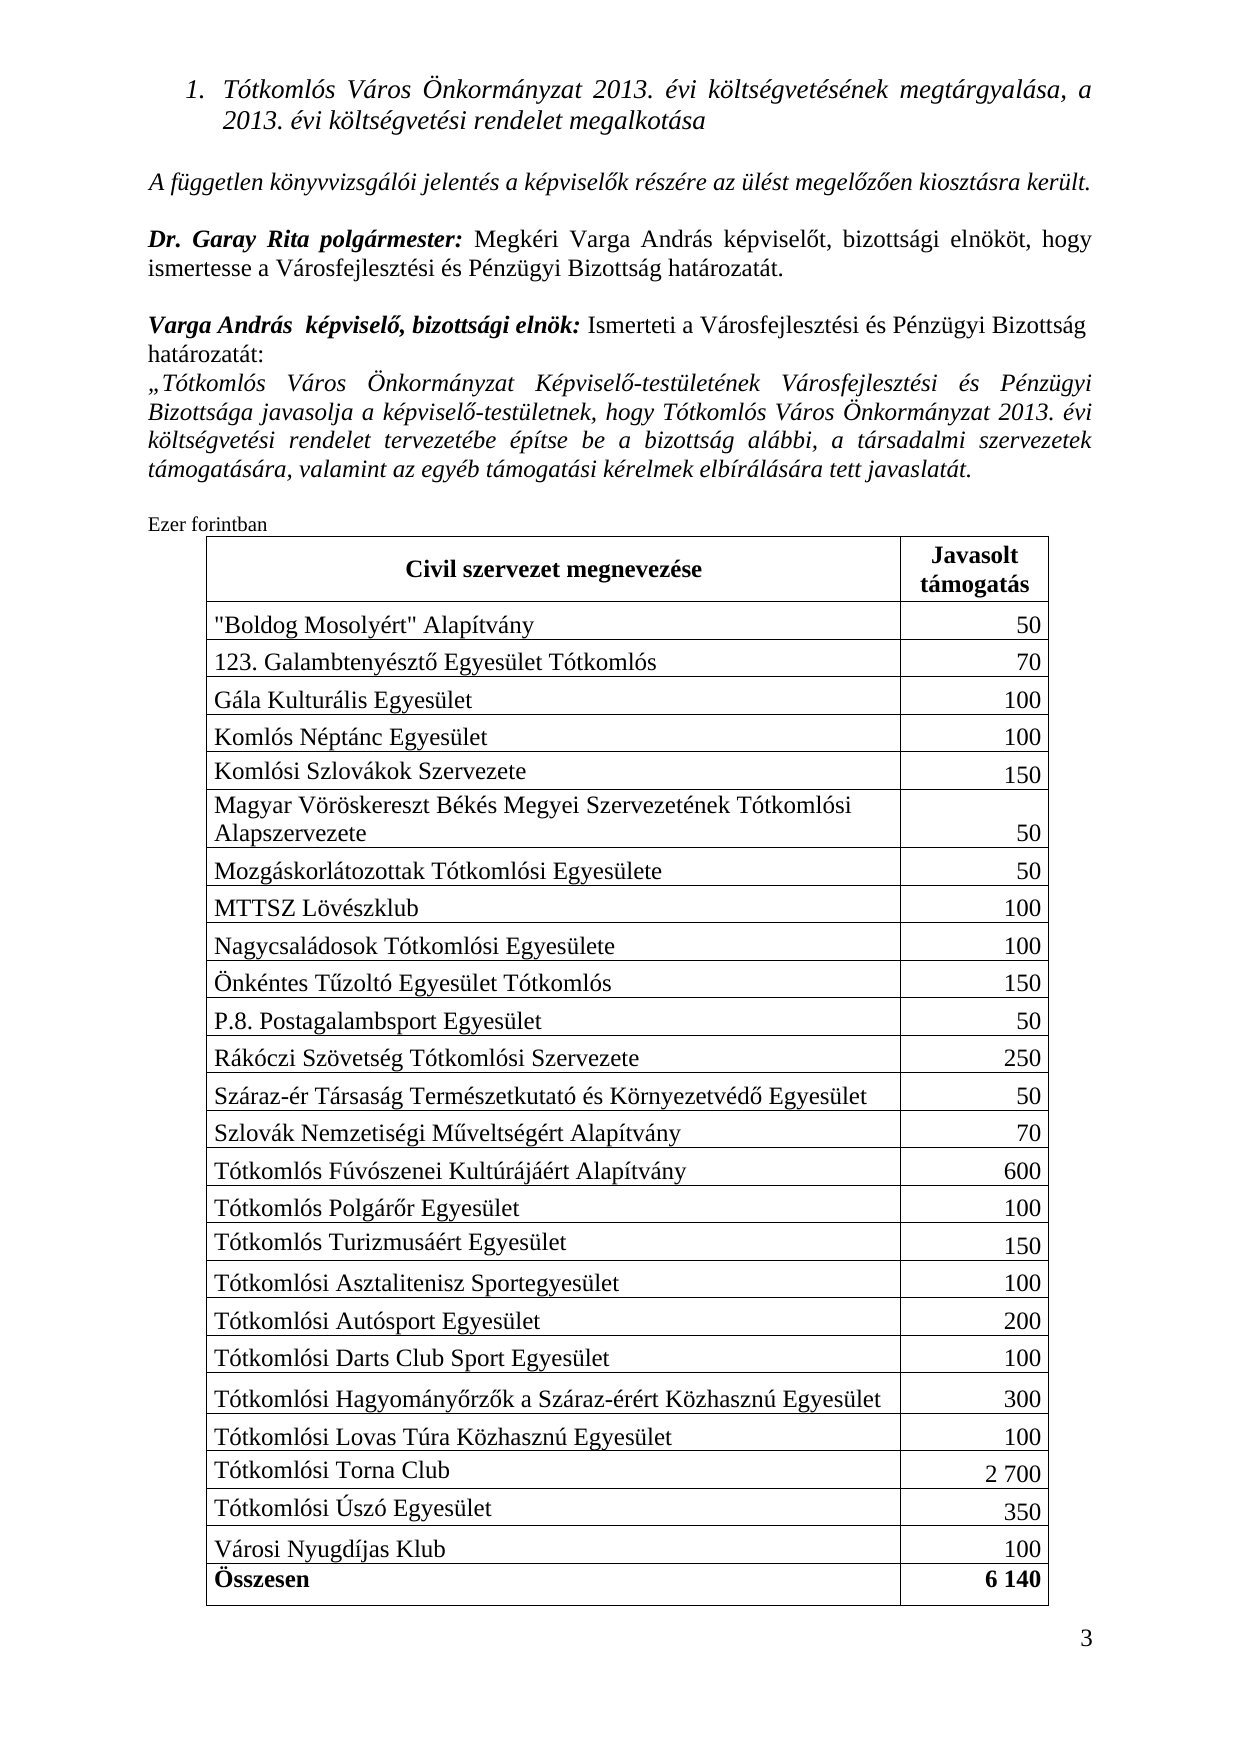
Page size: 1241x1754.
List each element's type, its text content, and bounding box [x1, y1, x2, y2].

table_cell 50 [901, 1073, 1048, 1110]
table_cell Tótkomlós Turizmusáért Egyesület [207, 1223, 900, 1260]
table_cell 100 [901, 886, 1048, 922]
table_cell 150 [901, 1223, 1048, 1260]
table_cell 100 [901, 1336, 1048, 1372]
table_header Javasolt támogatás [901, 537, 1048, 601]
table_cell 70 [901, 1111, 1048, 1147]
table_cell 150 [901, 961, 1048, 997]
table_cell 50 [901, 790, 1048, 847]
text Ezer forintban [148, 483, 1093, 536]
table_cell MTTSZ Lövészklub [207, 886, 900, 922]
table_cell 350 [901, 1489, 1048, 1525]
table_cell Komlósi Szlovákok Szervezete [207, 752, 900, 789]
table_cell Magyar Vöröskereszt Békés Megyei Szervezetének Tótkomlósi Alapszervezete [207, 790, 900, 847]
table_cell Száraz-ér Társaság Természetkutató és Környezetvédő Egyesület [207, 1073, 900, 1110]
table_cell Gála Kulturális Egyesület [207, 677, 900, 714]
table_cell Tótkomlósi Asztalitenisz Sportegyesület [207, 1261, 900, 1297]
table_cell 100 [901, 923, 1048, 960]
table_cell Komlós Néptánc Egyesület [207, 715, 900, 751]
table_cell Nagycsaládosok Tótkomlósi Egyesülete [207, 923, 900, 960]
table_cell 50 [901, 848, 1048, 885]
table_cell 70 [901, 640, 1048, 676]
table_cell P.8. Postagalambsport Egyesület [207, 998, 900, 1035]
text Varga András képviselő, bizottsági elnök: Ismerteti a Városfejlesztési és Pénzügyi Bizottság határozatát: [148, 310, 1093, 368]
table_cell Tótkomlósi Lovas Túra Közhasznú Egyesület [207, 1414, 900, 1450]
table_cell 6 140 [901, 1564, 1048, 1605]
text A független könyvvizsgálói jelentés a képviselők részére az ülést megelőzően kiosztásra került. [148, 167, 1093, 195]
table_cell 100 [901, 1526, 1048, 1563]
table_cell Tótkomlósi Úszó Egyesület [207, 1489, 900, 1525]
text „Tótkomlós Város Önkormányzat Képviselő-testületének Városfejlesztési és Pénzügyi Bizottsága javasolja a képviselő-testületnek, hogy Tótkomlós Város Önkormányzat 2013. évi költségvetési rendelet tervezetébe építse be a bizottság alábbi, a társadalmi szervezetek támogatására, valamint az egyéb támogatási kérelmek elbírálására tett javaslatát. [148, 368, 1093, 483]
table_cell Tótkomlósi Darts Club Sport Egyesület [207, 1336, 900, 1372]
table_cell Tótkomlósi Hagyományőrzők a Száraz-érért Közhasznú Egyesület [207, 1373, 900, 1413]
table_cell 100 [901, 715, 1048, 751]
table_cell 123. Galambtenyésztő Egyesület Tótkomlós [207, 640, 900, 676]
table_cell Városi Nyugdíjas Klub [207, 1526, 900, 1563]
table_cell Összesen [207, 1564, 900, 1605]
table_cell 50 [901, 998, 1048, 1035]
table_cell Tótkomlósi Autósport Egyesület [207, 1298, 900, 1335]
table_cell Önkéntes Tűzoltó Egyesület Tótkomlós [207, 961, 900, 997]
table_cell Rákóczi Szövetség Tótkomlósi Szervezete [207, 1036, 900, 1072]
table_cell 300 [901, 1373, 1048, 1413]
table_cell Szlovák Nemzetiségi Műveltségért Alapítvány [207, 1111, 900, 1147]
table_cell 100 [901, 677, 1048, 714]
table_cell 100 [901, 1186, 1048, 1222]
table_cell "Boldog Mosolyért" Alapítvány [207, 602, 900, 639]
table_cell 100 [901, 1414, 1048, 1450]
table_cell 200 [901, 1298, 1048, 1335]
table_cell Tótkomlósi Torna Club [207, 1451, 900, 1488]
table_header Civil szervezet megnevezése [207, 537, 900, 601]
list Tótkomlós Város Önkormányzat 2013. évi költségvetésének megtárgyalása, a 2013. évi költségvetési rendelet megalkotása [185, 73, 1093, 135]
table_cell 600 [901, 1148, 1048, 1185]
table_cell 50 [901, 602, 1048, 639]
table_cell Tótkomlós Polgárőr Egyesület [207, 1186, 900, 1222]
table_cell 150 [901, 752, 1048, 789]
table_cell 250 [901, 1036, 1048, 1072]
table_cell 100 [901, 1261, 1048, 1297]
text Dr. Garay Rita polgármester: Megkéri Varga András képviselőt, bizottsági elnököt, hogy ismertesse a Városfejlesztési és Pénzügyi Bizottság határozatát. [148, 224, 1093, 282]
table_cell Tótkomlós Fúvószenei Kultúrájáért Alapítvány [207, 1148, 900, 1185]
table_cell Mozgáskorlátozottak Tótkomlósi Egyesülete [207, 848, 900, 885]
table_cell 2 700 [901, 1451, 1048, 1488]
